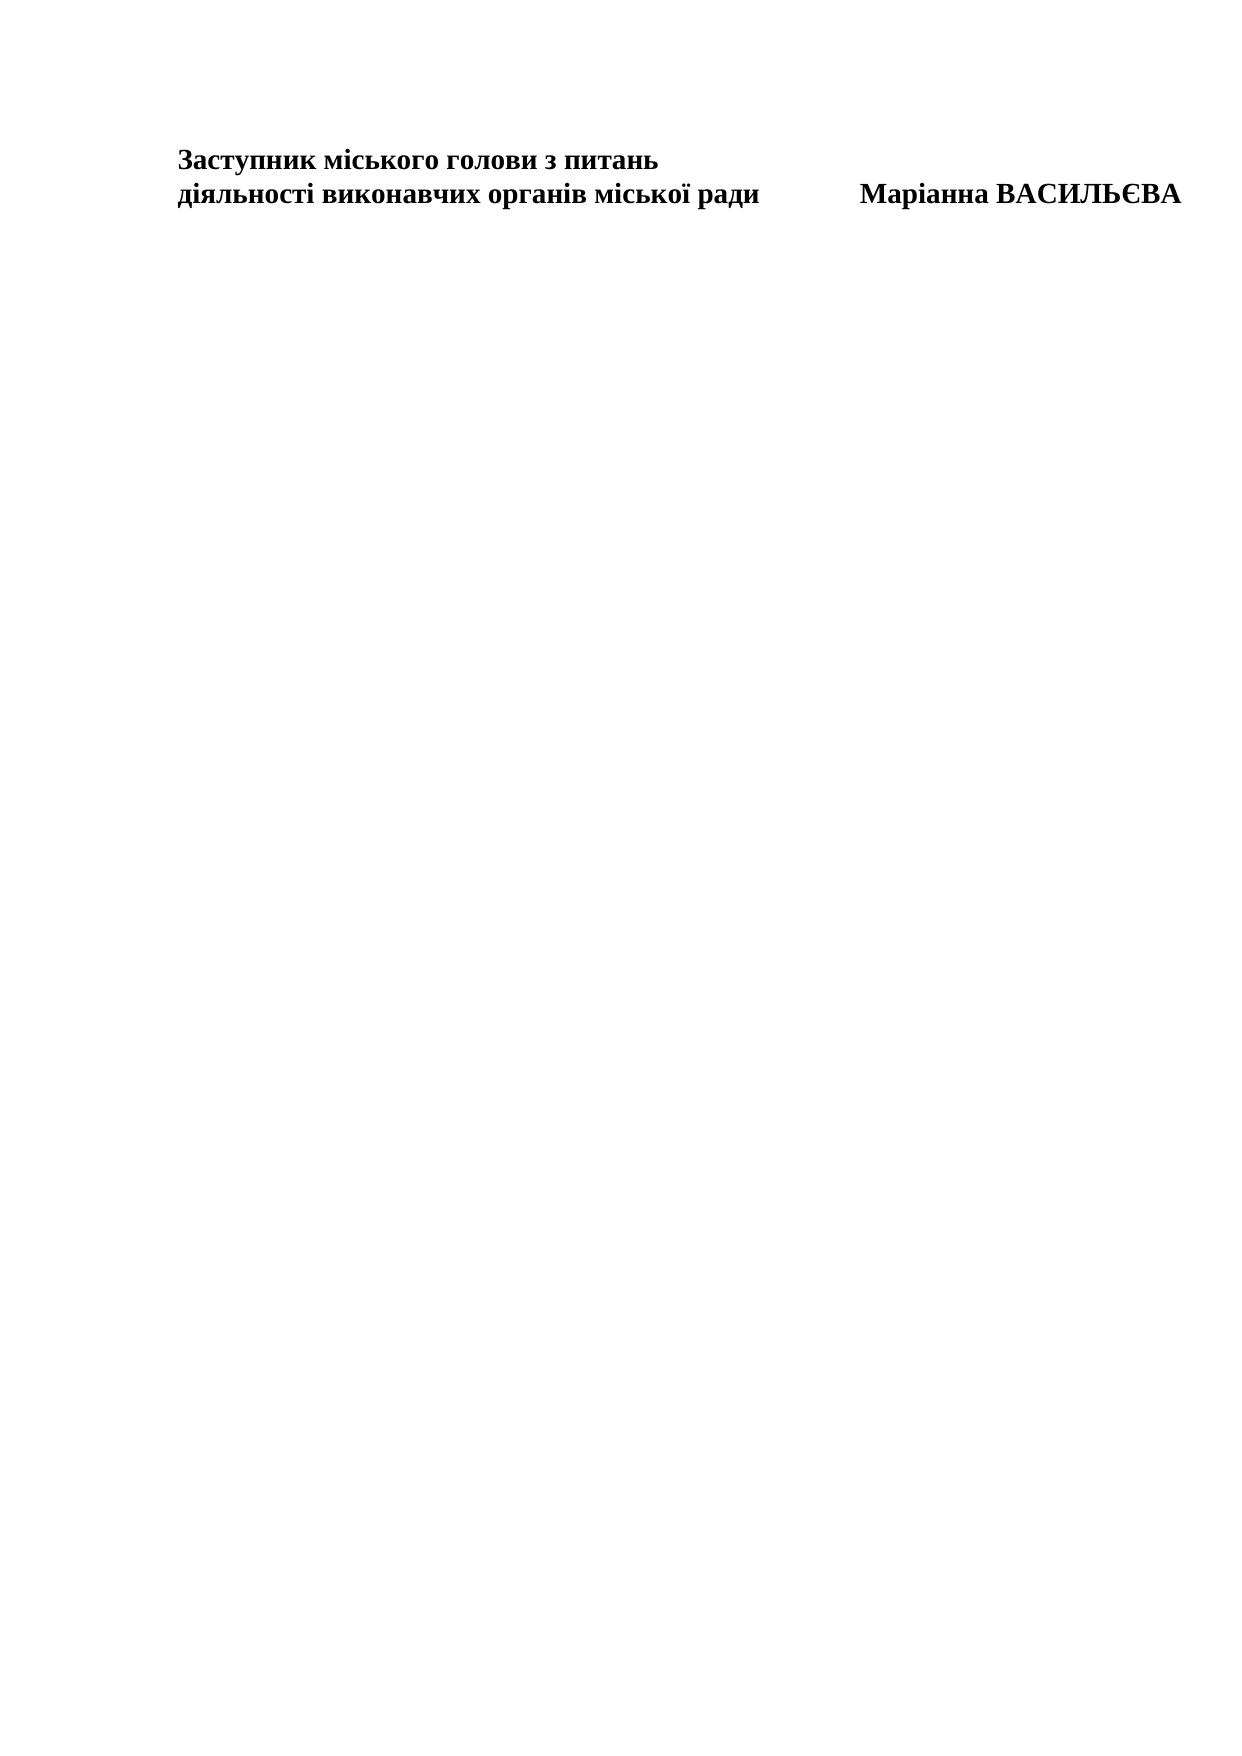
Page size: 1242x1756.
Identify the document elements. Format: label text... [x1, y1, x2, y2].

text Заступник міського голови з питань [177, 142, 1183, 176]
text діяльності виконавчих органів міської ради Маріанна ВАСИЛЬЄВА [177, 176, 1183, 209]
